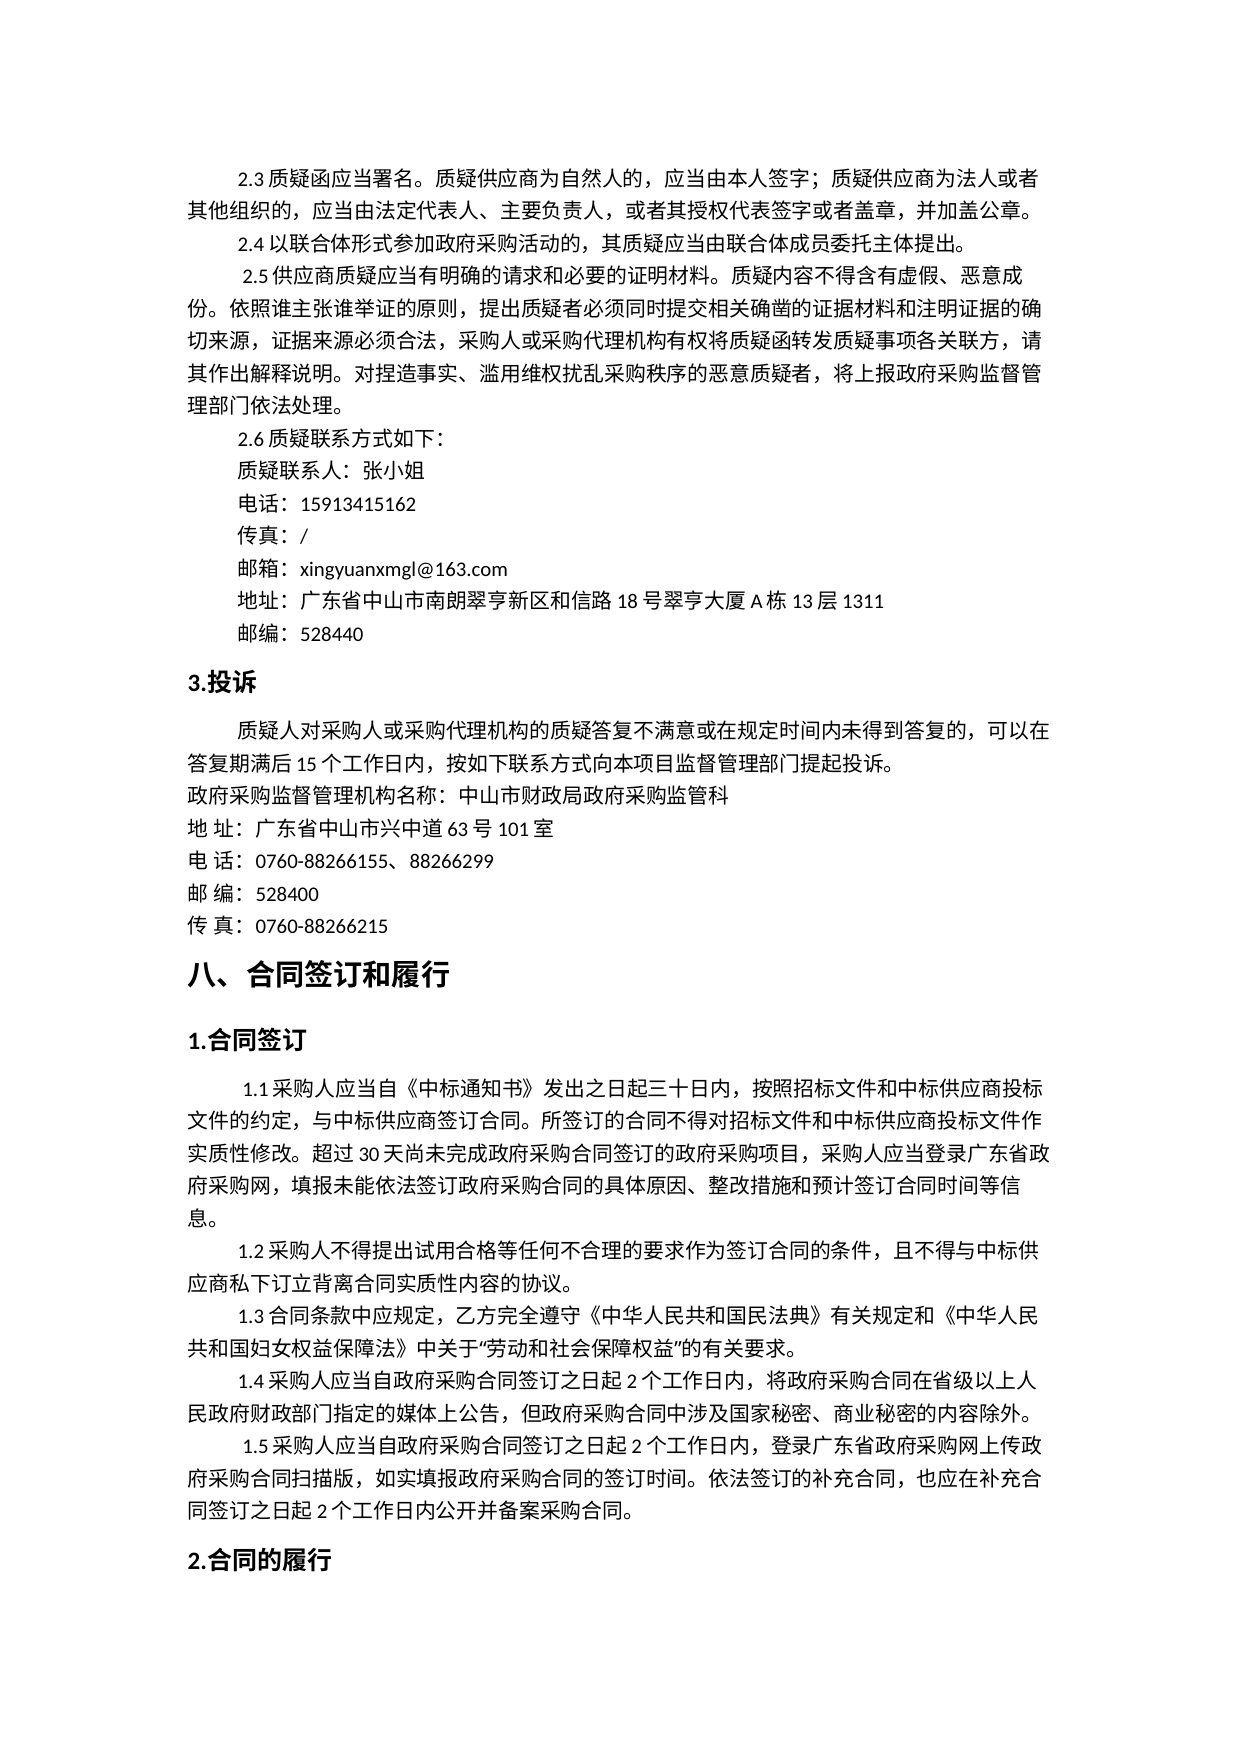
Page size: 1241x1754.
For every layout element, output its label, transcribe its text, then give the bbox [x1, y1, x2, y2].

text 1.1采购人应当自《中标通知书》发出之日起三十日内，按照招标文件和中标供应商投标文件的约定，与中标供应商签订合同。所签订的合同不得对招标文件和中标供应商投标文件作实质性修改。超过30天尚未完成政府采购合同签订的政府采购项目，采购人应当登录广东省政府采购网，填报未能依法签订政府采购合同的具体原因、整改措施和预计签订合同时间等信息。 [187, 1072, 1053, 1234]
text 1.合同签订 [187, 1007, 1053, 1072]
text 传 真：0760-88266215 [187, 909, 1053, 942]
text 2.合同的履行 [187, 1527, 1053, 1592]
text 质疑联系人：张小姐 [187, 454, 1053, 487]
text 1.4采购人应当自政府采购合同签订之日起2个工作日内，将政府采购合同在省级以上人民政府财政部门指定的媒体上公告，但政府采购合同中涉及国家秘密、商业秘密的内容除外。 [187, 1364, 1053, 1429]
text 邮编：528440 [187, 617, 1053, 649]
text 邮 编：528400 [187, 877, 1053, 909]
text 1.5采购人应当自政府采购合同签订之日起2个工作日内，登录广东省政府采购网上传政府采购合同扫描版，如实填报政府采购合同的签订时间。依法签订的补充合同，也应在补充合同签订之日起2个工作日内公开并备案采购合同。 [187, 1429, 1053, 1527]
text 质疑人对采购人或采购代理机构的质疑答复不满意或在规定时间内未得到答复的，可以在答复期满后15个工作日内，按如下联系方式向本项目监督管理部门提起投诉。 [187, 714, 1053, 779]
text 2.6质疑联系方式如下： [187, 422, 1053, 454]
text 1.3合同条款中应规定，乙方完全遵守《中华人民共和国民法典》有关规定和《中华人民共和国妇女权益保障法》中关于“劳动和社会保障权益”的有关要求。 [187, 1299, 1053, 1364]
text 八、合同签订和履行 [187, 942, 1053, 1007]
text 地 址：广东省中山市兴中道63号101室 [187, 812, 1053, 844]
text 邮箱：xingyuanxmgl@163.com [187, 552, 1053, 584]
text 政府采购监督管理机构名称：中山市财政局政府采购监管科 [187, 779, 1053, 812]
text 电话：15913415162 [187, 487, 1053, 519]
text 电 话：0760-88266155、88266299 [187, 844, 1053, 877]
text 2.4以联合体形式参加政府采购活动的，其质疑应当由联合体成员委托主体提出。 [187, 227, 1053, 259]
text 传真：/ [187, 519, 1053, 552]
text 3.投诉 [187, 649, 1053, 714]
text 2.3 质疑函应当署名。质疑供应商为自然人的，应当由本人签字；质疑供应商为法人或者其他组织的，应当由法定代表人、主要负责人，或者其授权代表签字或者盖章，并加盖公章。 [187, 162, 1053, 227]
text 地址：广东省中山市南朗翠亨新区和信路18号翠亨大厦A栋13层1311 [187, 584, 1053, 617]
text 1.2采购人不得提出试用合格等任何不合理的要求作为签订合同的条件，且不得与中标供应商私下订立背离合同实质性内容的协议。 [187, 1234, 1053, 1299]
text 2.5供应商质疑应当有明确的请求和必要的证明材料。质疑内容不得含有虚假、恶意成份。依照谁主张谁举证的原则，提出质疑者必须同时提交相关确凿的证据材料和注明证据的确切来源，证据来源必须合法，采购人或采购代理机构有权将质疑函转发质疑事项各关联方，请其作出解释说明。对捏造事实、滥用维权扰乱采购秩序的恶意质疑者，将上报政府采购监督管理部门依法处理。 [187, 259, 1053, 422]
